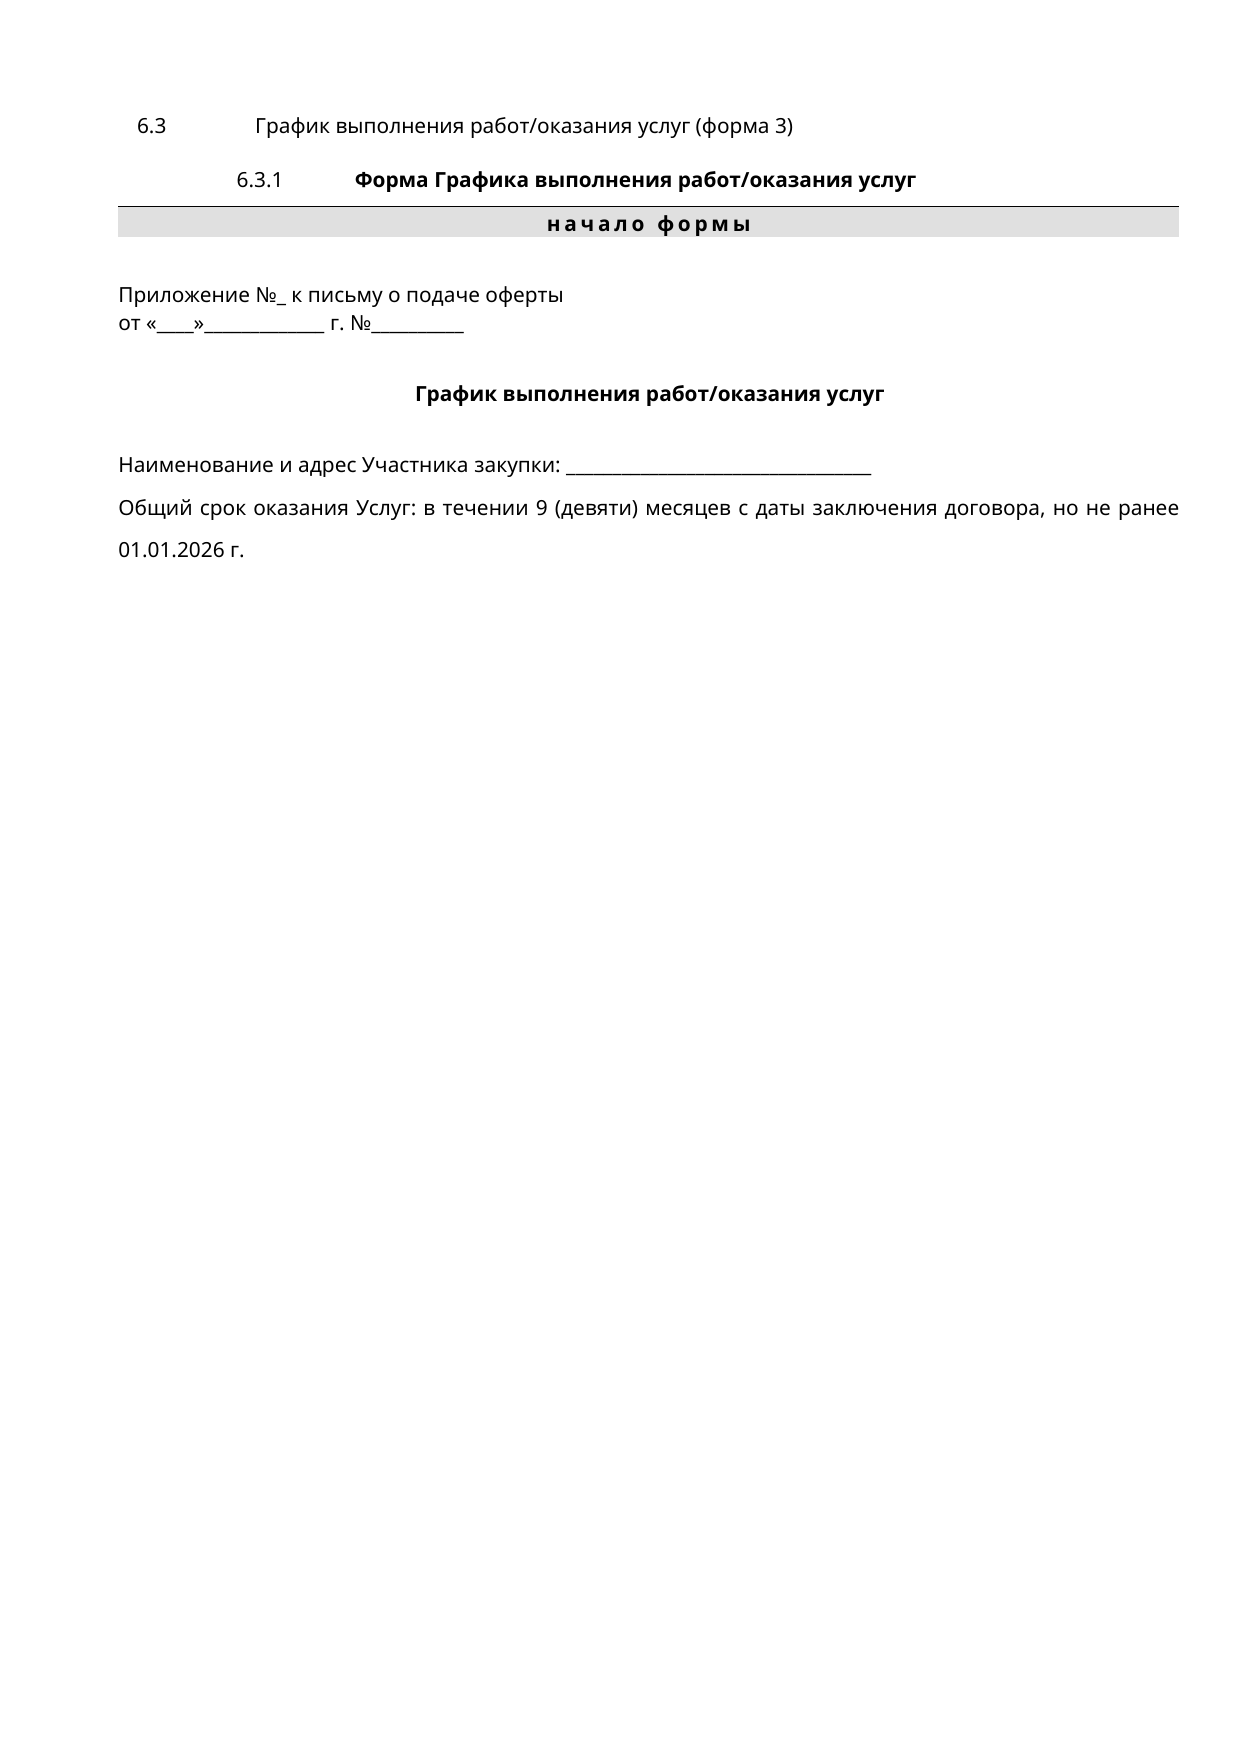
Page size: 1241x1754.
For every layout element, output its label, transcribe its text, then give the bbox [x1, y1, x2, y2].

text начало формы [118, 207, 1179, 237]
text Приложение №_ к письму о подаче оферты от «____»_____________ г. №__________ [118, 280, 1181, 337]
list Форма Графика выполнения работ/оказания услуг [236, 165, 1181, 193]
text График выполнения работ/оказания услуг [118, 379, 1181, 408]
text Наименование и адрес Участника закупки: _________________________________ [118, 450, 1181, 479]
text Общий срок оказания Услуг: в течении 9 (девяти) месяцев с даты заключения договора, но не ранее 01.01.2026 г. [118, 493, 1181, 564]
subtitle График выполнения работ/оказания услуг (форма 3) [137, 111, 1181, 140]
